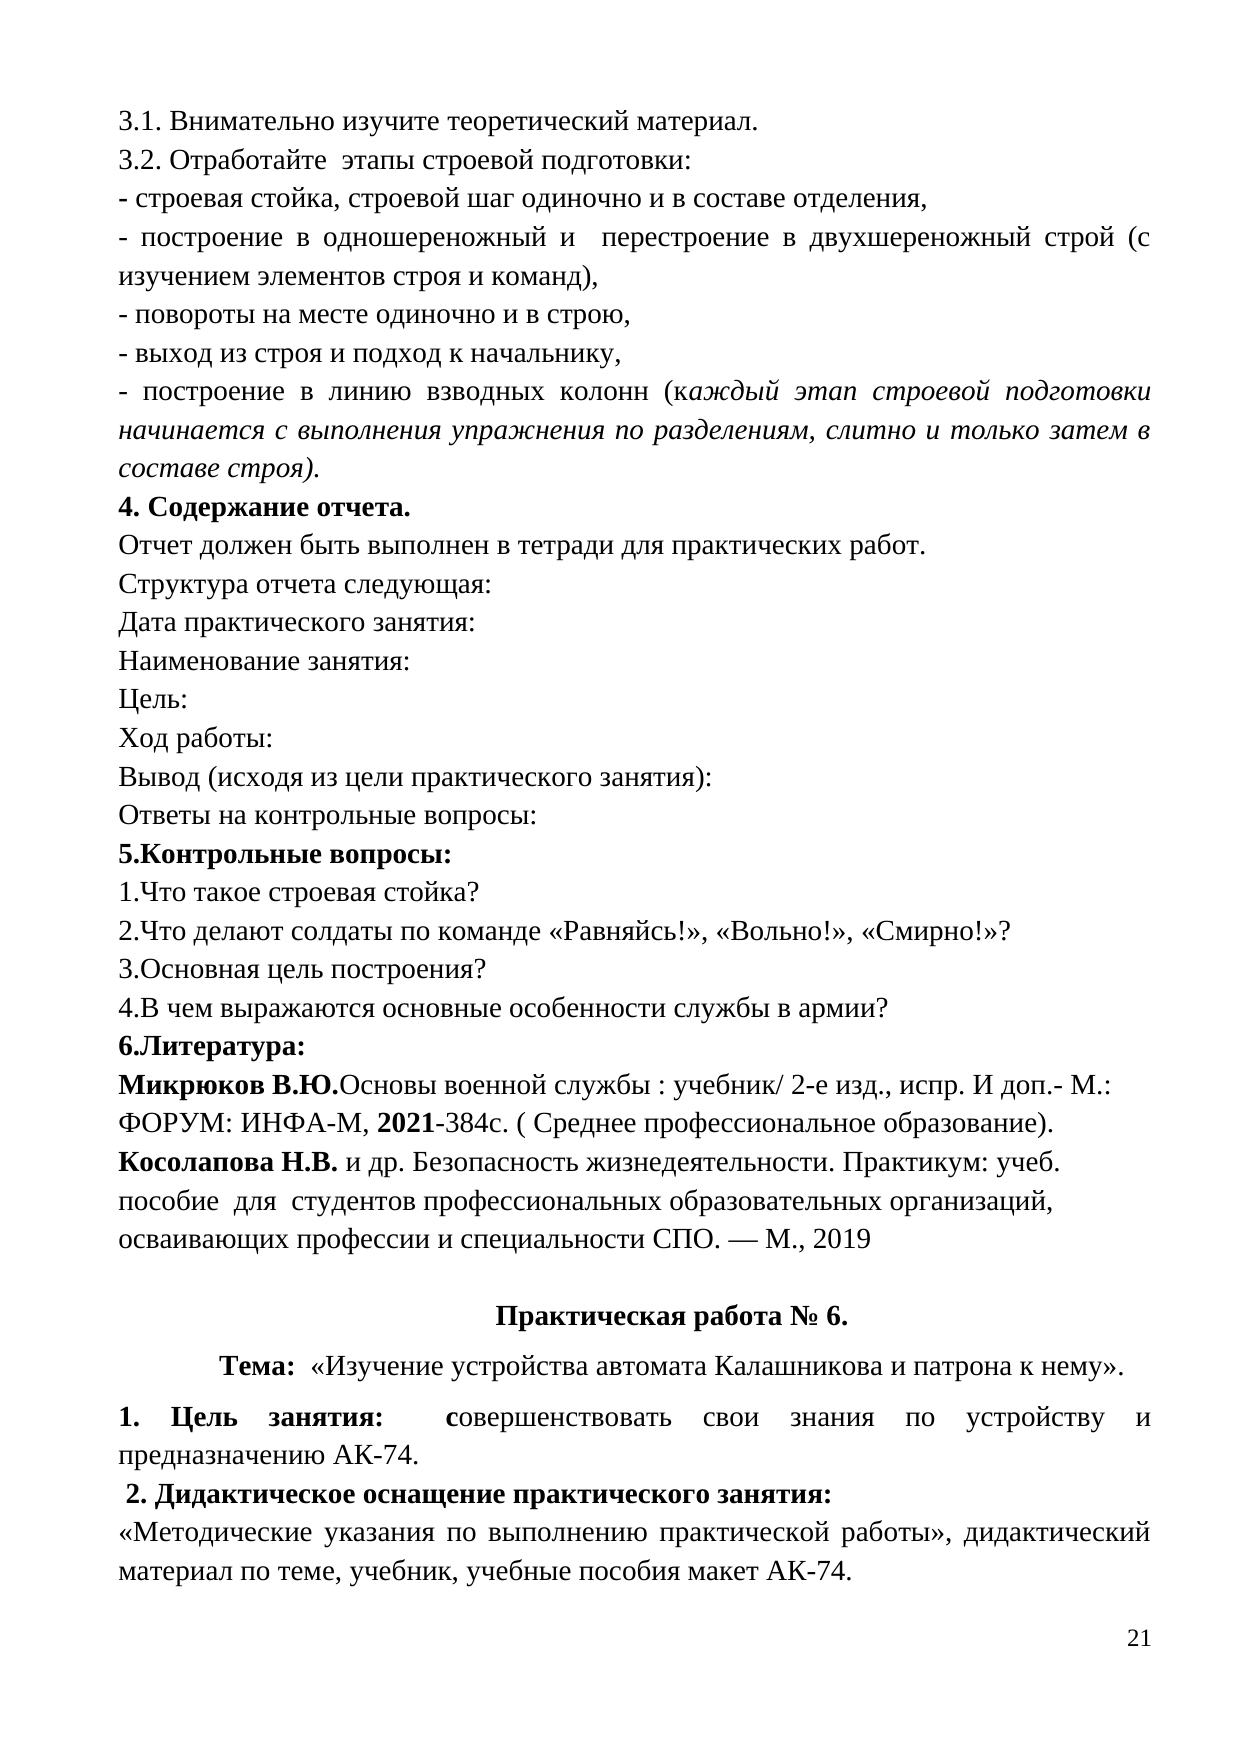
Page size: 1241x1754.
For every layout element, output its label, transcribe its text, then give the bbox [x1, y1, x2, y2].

text 6.Литература: [118, 1028, 1152, 1062]
text - построение в линию взводных колонн (каждый этап строевой подготовки начинается с выполнения упражнения по разделениям, слитно и только затем в составе строя). [118, 373, 1152, 484]
text Отчет должен быть выполнен в тетради для практических работ. [118, 527, 1152, 561]
text Практическая работа № 6. [118, 1298, 1152, 1332]
text 4.В чем выражаются основные особенности службы в армии? [118, 990, 1152, 1023]
text - выход из строя и подход к начальнику, [118, 335, 1152, 368]
text Ход работы: [118, 720, 1152, 754]
text Вывод (исходя из цели практического занятия): [118, 759, 1152, 792]
text - повороты на месте одиночно и в строю, [118, 296, 1152, 330]
text Тема: «Изучение устройства автомата Калашникова и патрона к нему». [118, 1348, 1152, 1382]
text Дата практического занятия: [118, 604, 1152, 638]
text «Методические указания по выполнению практической работы», дидактический материал по теме, учебник, учебные пособия макет АК-74. [118, 1514, 1152, 1587]
text Наименование занятия: [118, 643, 1152, 677]
text 2.Что делают солдаты по команде «Равняйсь!», «Вольно!», «Смирно!»? [118, 913, 1152, 946]
text 2. Дидактическое оснащение практического занятия: [118, 1476, 1152, 1509]
text Микрюков В.Ю.Основы военной службы : учебник/ 2-е изд., испр. И доп.- М.: ФОРУМ: ИНФА-М, 2021-384с. ( Среднее профессиональное образование). [118, 1067, 1152, 1139]
text 1.Что такое строевая стойка? [118, 874, 1152, 908]
text 3.1. Внимательно изучите теоретический материал. [118, 103, 1152, 137]
text 1. Цель занятия: совершенствовать свои знания по устройству и предназначению АК-74. [118, 1399, 1152, 1471]
text Цель: [118, 682, 1152, 715]
text 3.Основная цель построения? [118, 951, 1152, 985]
text - строевая стойка, строевой шаг одиночно и в составе отделения, [118, 181, 1152, 214]
text Косолапова Н.В. и др. Безопасность жизнедеятельности. Практикум: учеб. пособие для студентов профессиональных образовательных организаций, осваивающих профессии и специальности СПО. — М., 2019 [118, 1144, 1152, 1255]
text Ответы на контрольные вопросы: [118, 797, 1152, 831]
text 3.2. Отработайте этапы строевой подготовки: [118, 142, 1152, 176]
text 5.Контрольные вопросы: [118, 836, 1152, 869]
text 4. Содержание отчета. [118, 489, 1152, 522]
text - построение в одношереножный и перестроение в двухшереножный строй (с изучением элементов строя и команд), [118, 219, 1152, 291]
text Структура отчета следующая: [118, 566, 1152, 599]
